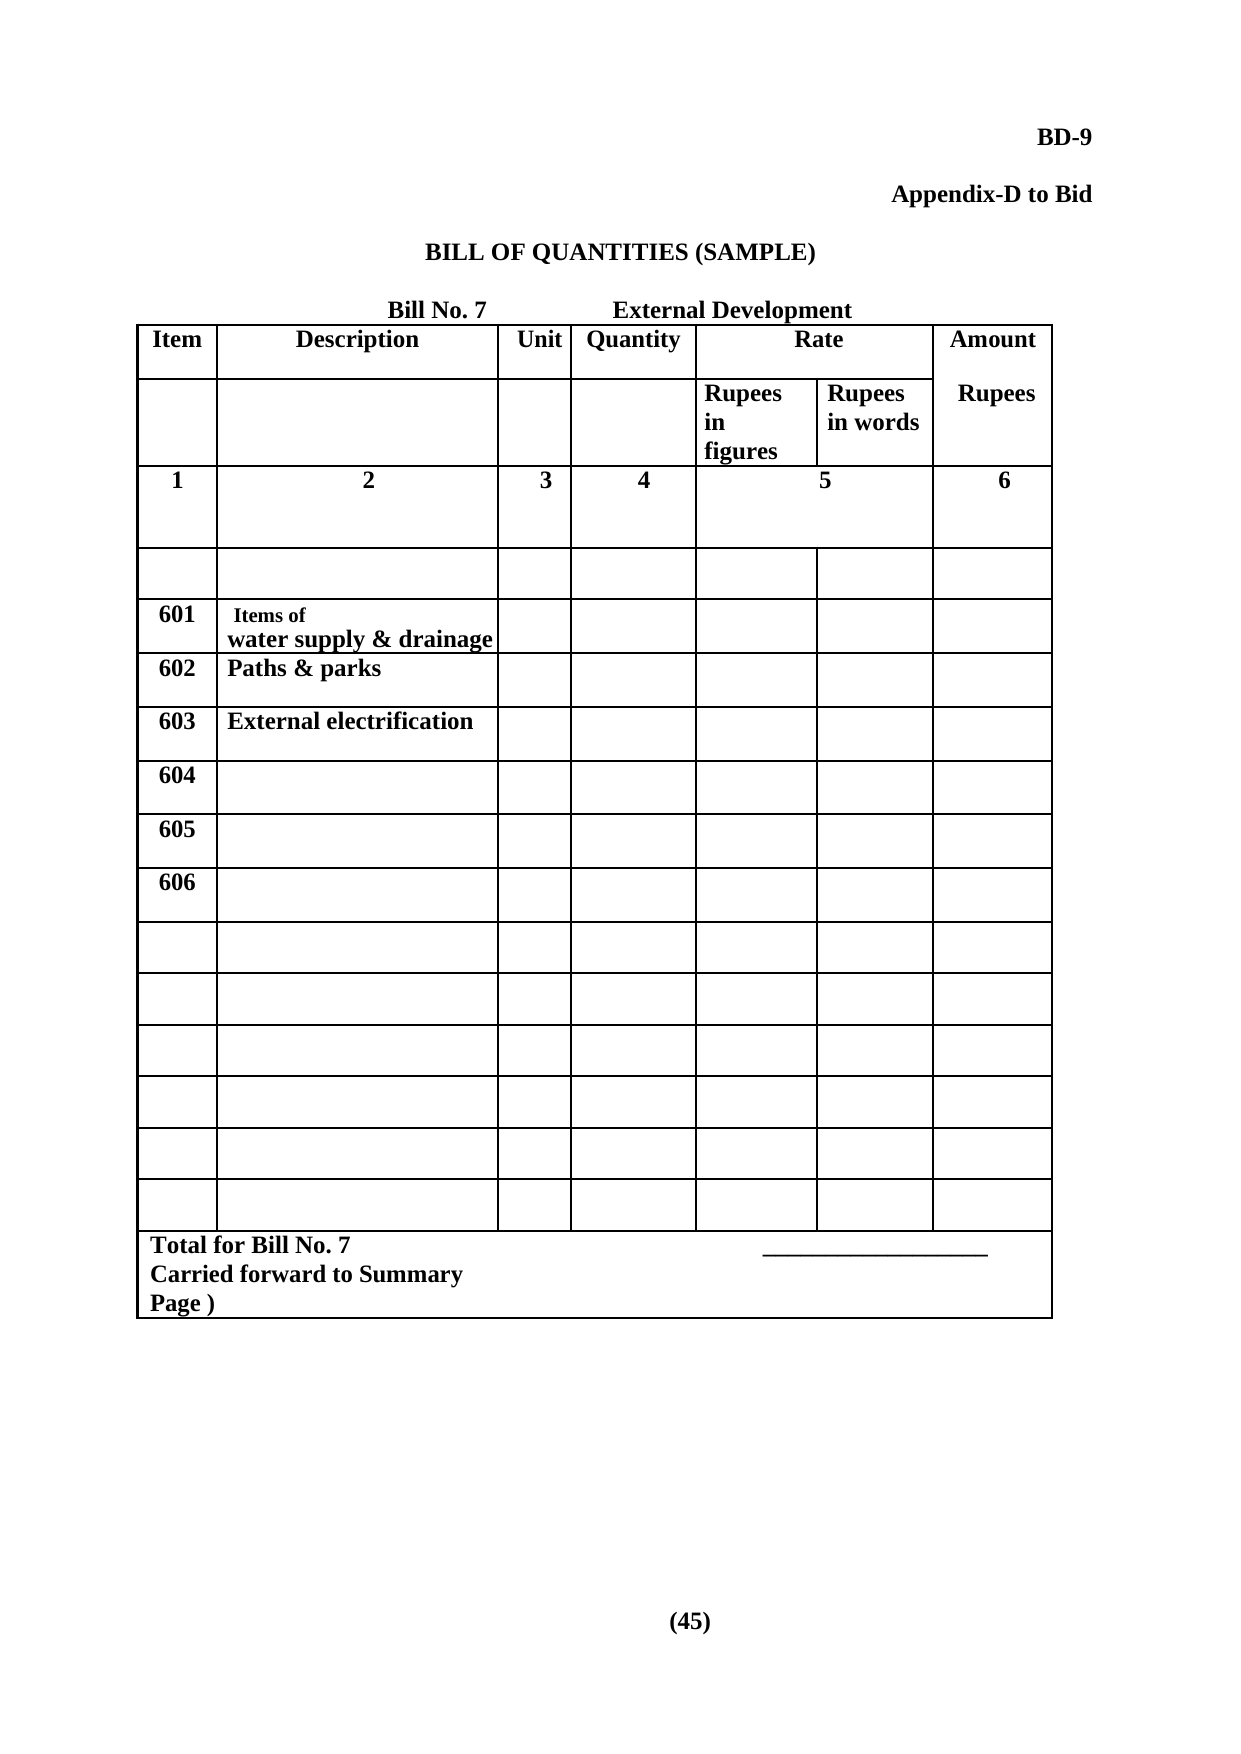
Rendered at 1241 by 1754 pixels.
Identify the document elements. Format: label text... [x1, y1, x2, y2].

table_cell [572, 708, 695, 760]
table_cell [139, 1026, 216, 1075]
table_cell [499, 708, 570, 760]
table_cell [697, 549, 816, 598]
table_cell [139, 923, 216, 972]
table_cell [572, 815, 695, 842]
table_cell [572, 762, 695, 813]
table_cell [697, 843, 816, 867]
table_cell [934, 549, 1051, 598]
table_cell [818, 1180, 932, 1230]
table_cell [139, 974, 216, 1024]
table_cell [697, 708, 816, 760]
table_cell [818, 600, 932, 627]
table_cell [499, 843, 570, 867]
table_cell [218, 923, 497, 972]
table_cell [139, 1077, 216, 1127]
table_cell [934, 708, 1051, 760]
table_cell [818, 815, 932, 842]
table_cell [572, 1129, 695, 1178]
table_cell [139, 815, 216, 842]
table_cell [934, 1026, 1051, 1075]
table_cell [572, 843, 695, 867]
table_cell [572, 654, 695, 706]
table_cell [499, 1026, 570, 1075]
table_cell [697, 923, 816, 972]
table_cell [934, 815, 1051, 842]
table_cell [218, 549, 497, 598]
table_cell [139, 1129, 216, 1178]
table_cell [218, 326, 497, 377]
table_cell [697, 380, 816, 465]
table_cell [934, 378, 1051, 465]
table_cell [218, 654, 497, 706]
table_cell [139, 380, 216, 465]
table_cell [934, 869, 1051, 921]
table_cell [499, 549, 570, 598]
text (45) [137, 1606, 1092, 1635]
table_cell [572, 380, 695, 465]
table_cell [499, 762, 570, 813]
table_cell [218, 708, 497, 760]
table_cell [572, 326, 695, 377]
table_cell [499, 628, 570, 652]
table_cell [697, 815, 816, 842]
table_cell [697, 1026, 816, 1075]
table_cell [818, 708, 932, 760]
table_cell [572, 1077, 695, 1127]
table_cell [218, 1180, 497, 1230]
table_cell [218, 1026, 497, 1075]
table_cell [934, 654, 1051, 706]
text BILL OF QUANTITIES (SAMPLE) [425, 237, 1092, 266]
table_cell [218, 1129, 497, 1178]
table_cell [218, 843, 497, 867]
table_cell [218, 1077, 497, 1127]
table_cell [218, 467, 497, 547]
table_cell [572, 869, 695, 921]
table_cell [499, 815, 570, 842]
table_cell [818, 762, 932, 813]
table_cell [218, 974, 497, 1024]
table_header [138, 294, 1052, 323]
text BD-9 [137, 122, 1092, 151]
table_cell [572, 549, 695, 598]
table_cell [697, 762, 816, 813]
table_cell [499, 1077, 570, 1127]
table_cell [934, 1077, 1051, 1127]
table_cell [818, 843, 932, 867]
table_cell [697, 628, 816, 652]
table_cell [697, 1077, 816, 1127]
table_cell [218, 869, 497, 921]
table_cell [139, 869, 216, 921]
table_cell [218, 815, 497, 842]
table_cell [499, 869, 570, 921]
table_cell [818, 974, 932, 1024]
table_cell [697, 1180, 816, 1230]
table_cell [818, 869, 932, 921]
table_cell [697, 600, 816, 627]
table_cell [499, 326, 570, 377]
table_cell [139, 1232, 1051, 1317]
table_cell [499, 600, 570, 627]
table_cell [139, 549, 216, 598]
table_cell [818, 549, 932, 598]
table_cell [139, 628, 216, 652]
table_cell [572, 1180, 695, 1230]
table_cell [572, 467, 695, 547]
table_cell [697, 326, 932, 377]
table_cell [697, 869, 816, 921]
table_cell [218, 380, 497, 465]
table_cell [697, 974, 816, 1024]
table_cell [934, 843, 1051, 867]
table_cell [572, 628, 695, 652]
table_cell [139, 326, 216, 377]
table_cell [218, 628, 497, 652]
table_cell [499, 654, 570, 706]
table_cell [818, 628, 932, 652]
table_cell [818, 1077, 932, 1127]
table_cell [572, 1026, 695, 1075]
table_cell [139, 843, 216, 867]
text Appendix-D to Bid [137, 179, 1092, 208]
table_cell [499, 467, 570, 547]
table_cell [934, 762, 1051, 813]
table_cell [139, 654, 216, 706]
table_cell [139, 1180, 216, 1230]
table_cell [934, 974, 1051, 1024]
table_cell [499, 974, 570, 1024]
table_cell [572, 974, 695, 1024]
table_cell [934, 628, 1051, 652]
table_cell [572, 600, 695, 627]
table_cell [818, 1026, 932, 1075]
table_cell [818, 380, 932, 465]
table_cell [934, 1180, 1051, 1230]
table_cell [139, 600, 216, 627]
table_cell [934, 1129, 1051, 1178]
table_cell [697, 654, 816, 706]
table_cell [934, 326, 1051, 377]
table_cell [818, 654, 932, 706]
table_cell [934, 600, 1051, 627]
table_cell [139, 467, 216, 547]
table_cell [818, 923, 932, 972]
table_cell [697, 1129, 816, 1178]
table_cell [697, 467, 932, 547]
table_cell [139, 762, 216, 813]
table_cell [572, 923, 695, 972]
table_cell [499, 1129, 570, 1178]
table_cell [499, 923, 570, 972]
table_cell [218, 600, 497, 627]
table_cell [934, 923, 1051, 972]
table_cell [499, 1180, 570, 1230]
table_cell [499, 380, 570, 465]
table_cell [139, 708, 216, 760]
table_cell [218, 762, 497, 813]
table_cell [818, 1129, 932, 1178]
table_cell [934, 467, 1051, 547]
